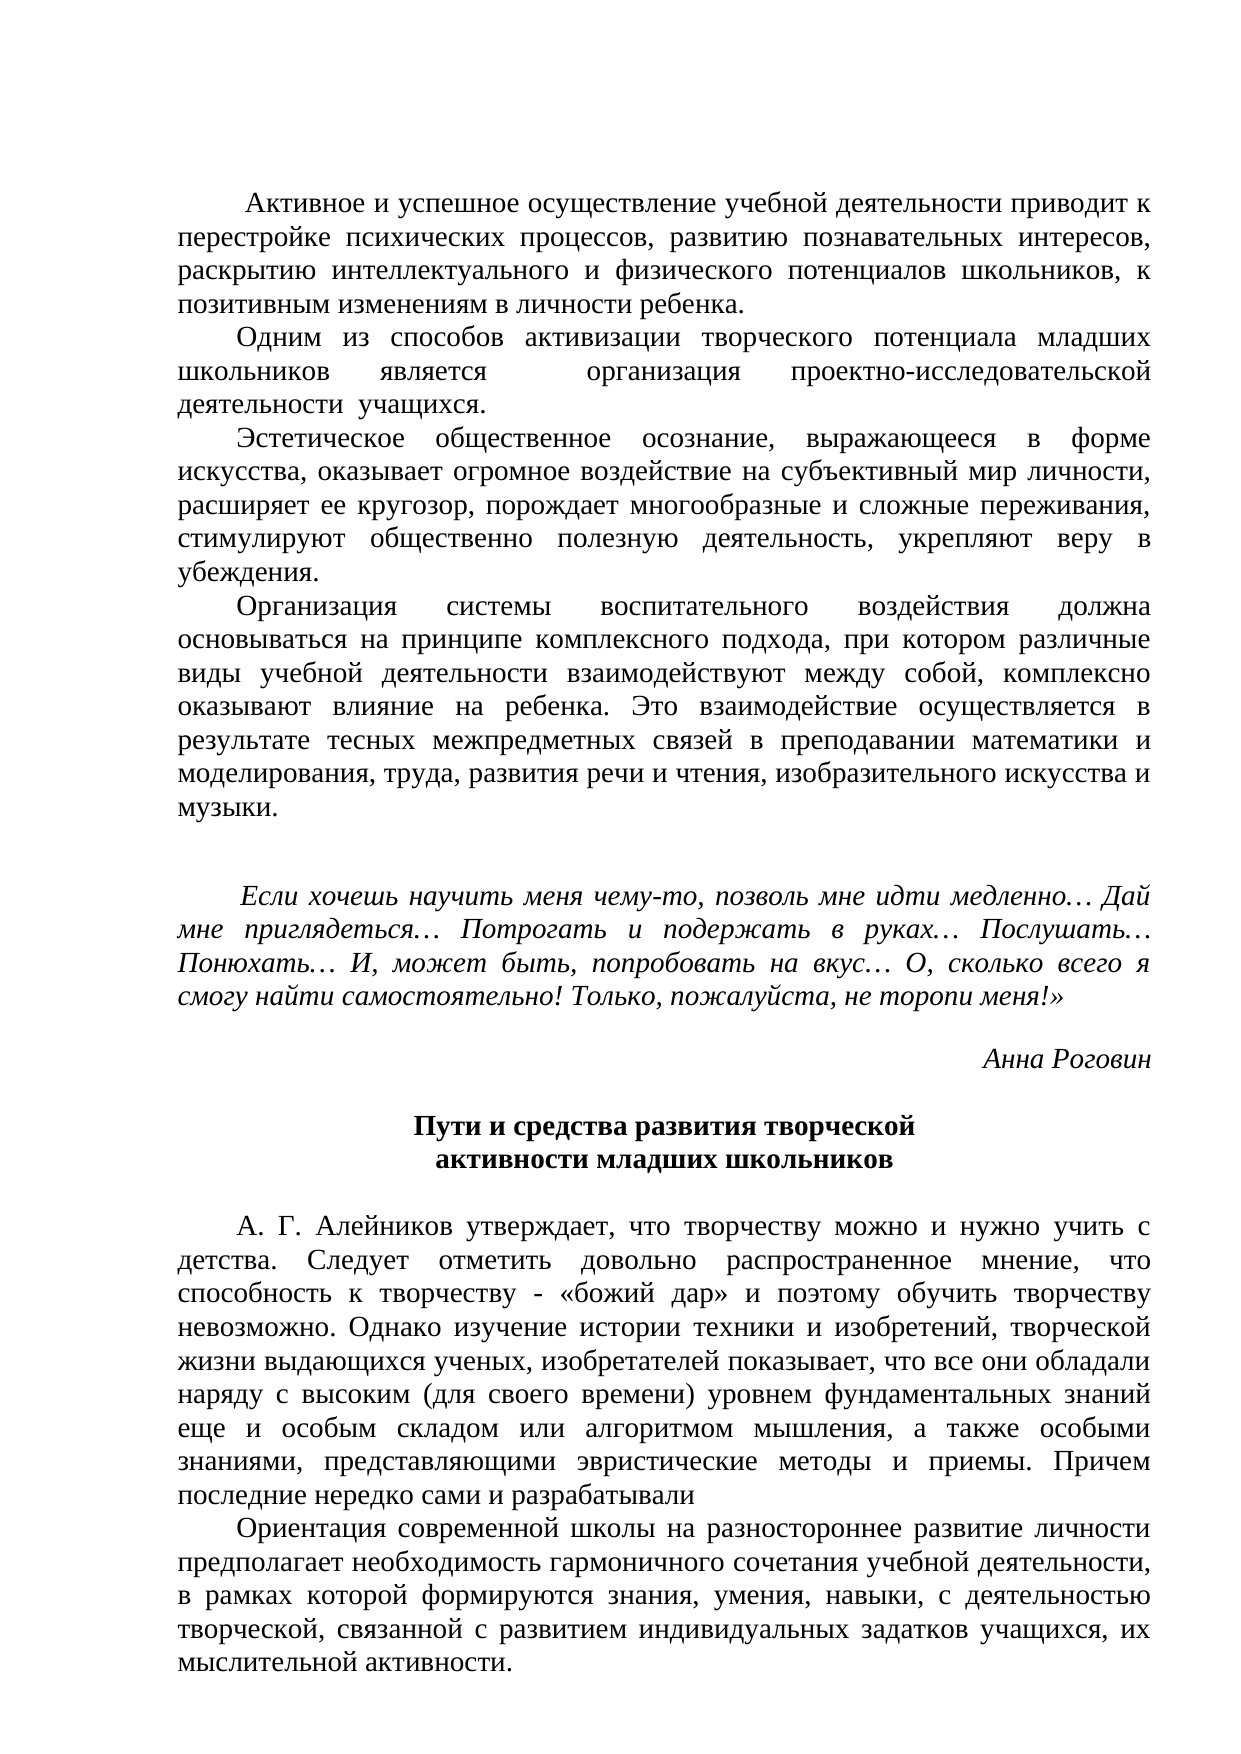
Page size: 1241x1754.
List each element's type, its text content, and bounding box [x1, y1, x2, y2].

text Если хочешь научить меня чему-то, позволь мне идти медленно… Дай мне приглядеться… Потрогать и подержать в руках… Послушать… Понюхать… И, может быть, попробовать на вкус… О, сколько всего я смогу найти самостоятельно! Только, пожалуйста, не торопи меня!» [177, 878, 1152, 1012]
text Организация системы воспитательного воздействия должна основываться на принципе комплексного подхода, при котором различные виды учебной деятельности взаимодействуют между собой, комплексно оказывают влияние на ребенка. Это взаимодействие осуществляется в результате тесных межпредметных связей в преподавании математики и моделирования, труда, развития речи и чтения, изобразительного искусства и музыки. [177, 588, 1152, 822]
text А. Г. Алейников утверждает, что творчеству можно и нужно учить с детства. Следует отметить довольно распространенное мнение, что способность к творчеству - «божий дар» и поэтому обучить творчеству невозможно. Однако изучение истории техники и изобретений, творческой жизни выдающихся ученых, изобретателей показывает, что все они обладали наряду с высоким (для своего времени) уровнем фундаментальных знаний еще и особым складом или алгоритмом мышления, а также особыми знаниями, представляющими эвристические методы и приемы. Причем последние нередко сами и разрабатывали [177, 1208, 1152, 1510]
text Активное и успешное осуществление учебной деятельности приводит к перестройке психических процессов, развитию познавательных интересов, раскрытию интеллектуального и физического потенциалов школьников, к позитивным изменениям в личности ребенка. [177, 185, 1152, 319]
text Пути и средства развития творческой [177, 1108, 1152, 1141]
text Эстетическое общественное осознание, выражающееся в форме искусства, оказывает огромное воздействие на субъективный мир личности, расширяет ее кругозор, порождает многообразные и сложные переживания, стимулируют общественно полезную деятельность, укрепляют веру в убеждения. [177, 420, 1152, 588]
text Ориентация современной школы на разностороннее развитие личности предполагает необходимость гармоничного сочетания учебной деятельности, в рамках которой формируются знания, умения, навыки, с деятельностью творческой, связанной с развитием индивидуальных задатков учащихся, их мыслительной активности. [177, 1510, 1152, 1678]
text Одним из способов активизации творческого потенциала младших школьников является организация проектно-исследовательской деятельности учащихся. [177, 319, 1152, 420]
text активности младших школьников [177, 1141, 1152, 1175]
text Анна Роговин [177, 1012, 1152, 1074]
